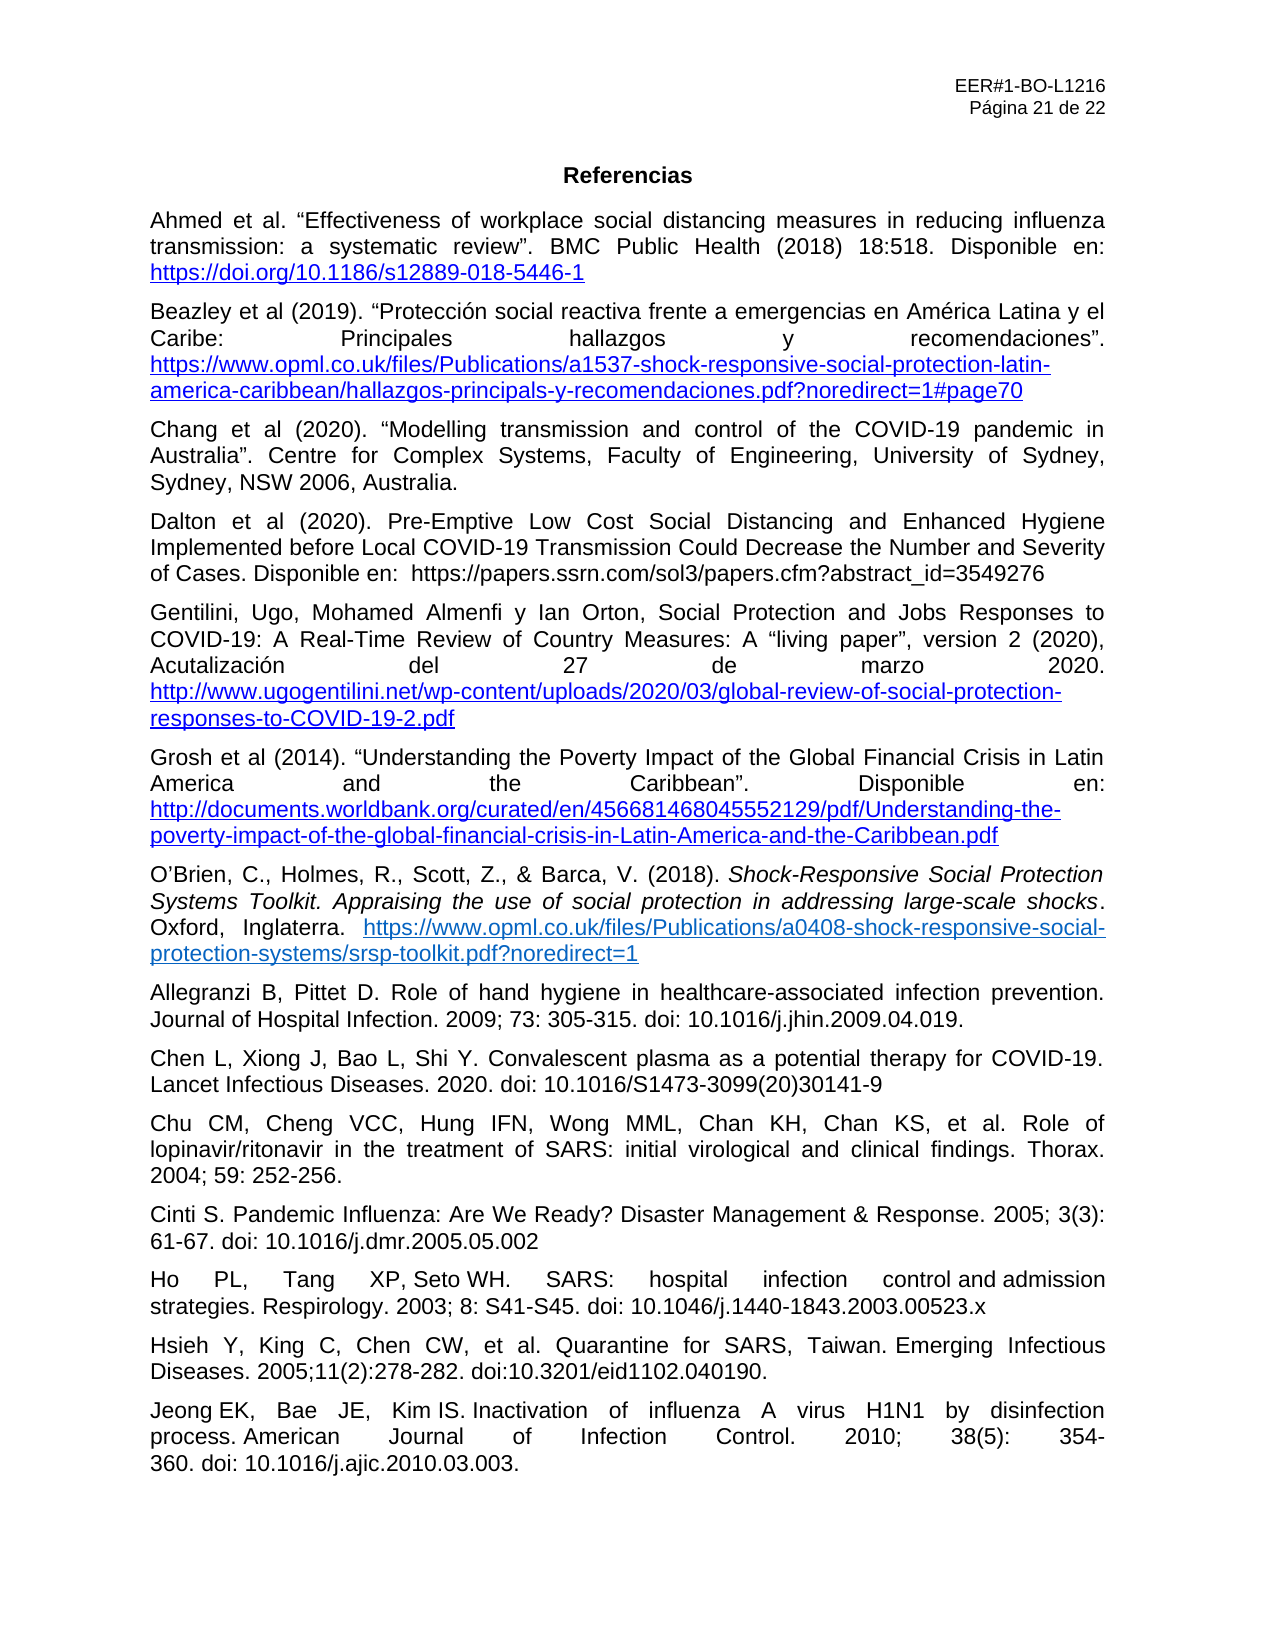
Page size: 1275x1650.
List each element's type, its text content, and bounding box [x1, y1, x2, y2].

text Cinti S. Pandemic Influenza: Are We Ready? Disaster Management & Response. 2005; 3(3): 61-67. doi: 10.1016/j.dmr.2005.05.002 [150, 1201, 1106, 1254]
text Beazley et al (2019). “Protección social reactiva frente a emergencias en América Latina y el Caribe: Principales hallazgos y recomendaciones”. https://www.opml.co.uk/files/Publications/a1537-shock-responsive-social-protection-latin-america-caribbean/hallazgos-principals-y-recomendaciones.pdf?noredirect=1#page70 [150, 298, 1106, 403]
text O’Brien, C., Holmes, R., Scott, Z., & Barca, V. (2018). Shock-Responsive Social Protection Systems Toolkit. Appraising the use of social protection in addressing large-scale shocks. Oxford, Inglaterra. https://www.opml.co.uk/files/Publications/a0408-shock-responsive-social-protection-systems/srsp-toolkit.pdf?noredirect=1 [150, 861, 1106, 967]
text Chu CM, Cheng VCC, Hung IFN, Wong MML, Chan KH, Chan KS, et al. Role of lopinavir/ritonavir in the treatment of SARS: initial virological and clinical findings. Thorax. 2004; 59: 252-256. [150, 1110, 1106, 1189]
text Gentilini, Ugo, Mohamed Almenfi y Ian Orton, Social Protection and Jobs Responses to COVID-19: A Real-Time Review of Country Measures: A “living paper”, version 2 (2020), Acutalización del 27 de marzo 2020. http://www.ugogentilini.net/wp-content/uploads/2020/03/global-review-of-social-protection-responses-to-COVID-19-2.pdf [150, 599, 1106, 731]
text Chen L, Xiong J, Bao L, Shi Y. Convalescent plasma as a potential therapy for COVID-19. Lancet Infectious Diseases. 2020. doi: 10.1016/S1473-3099(20)30141-9 [150, 1044, 1106, 1097]
text Grosh et al (2014). “Understanding the Poverty Impact of the Global Financial Crisis in Latin America and the Caribbean”. Disponible en: http://documents.worldbank.org/curated/en/456681468045552129/pdf/Understanding-the-poverty-impact-of-the-global-financial-crisis-in-Latin-America-and-the-Caribbean.pdf [150, 743, 1106, 849]
text Chang et al (2020). “Modelling transmission and control of the COVID-19 pandemic in Australia”. Centre for Complex Systems, Faculty of Engineering, University of Sydney, Sydney, NSW 2006, Australia. [150, 416, 1106, 495]
text Dalton et al (2020). Pre-Emptive Low Cost Social Distancing and Enhanced Hygiene Implemented before Local COVID-19 Transmission Could Decrease the Number and Severity of Cases. Disponible en: https://papers.ssrn.com/sol3/papers.cfm?abstract_id=3549276 [150, 508, 1106, 587]
text Ho PL, Tang XP, Seto WH. SARS: hospital infection control and admission strategies. Respirology. 2003; 8: S41-S45. doi: 10.1046/j.1440-1843.2003.00523.x [150, 1266, 1106, 1319]
text Allegranzi B, Pittet D. Role of hand hygiene in healthcare-associated infection prevention. Journal of Hospital Infection. 2009; 73: 305-315. doi: 10.1016/j.jhin.2009.04.019. [150, 979, 1106, 1032]
text Referencias [150, 162, 1106, 189]
text Ahmed et al. “Effectiveness of workplace social distancing measures in reducing influenza transmission: a systematic review”. BMC Public Health (2018) 18:518. Disponible en: https://doi.org/10.1186/s12889-018-5446-1 [150, 207, 1106, 286]
text Hsieh Y, King C, Chen CW, et al. Quarantine for SARS, Taiwan. Emerging Infectious Diseases. 2005;11(2):278-282. doi:10.3201/eid1102.040190. [150, 1332, 1106, 1384]
text Jeong EK, Bae JE, Kim IS. Inactivation of influenza A virus H1N1 by disinfection process. American Journal of Infection Control. 2010; 38(5): 354-360. doi: 10.1016/j.ajic.2010.03.003. [150, 1397, 1106, 1476]
